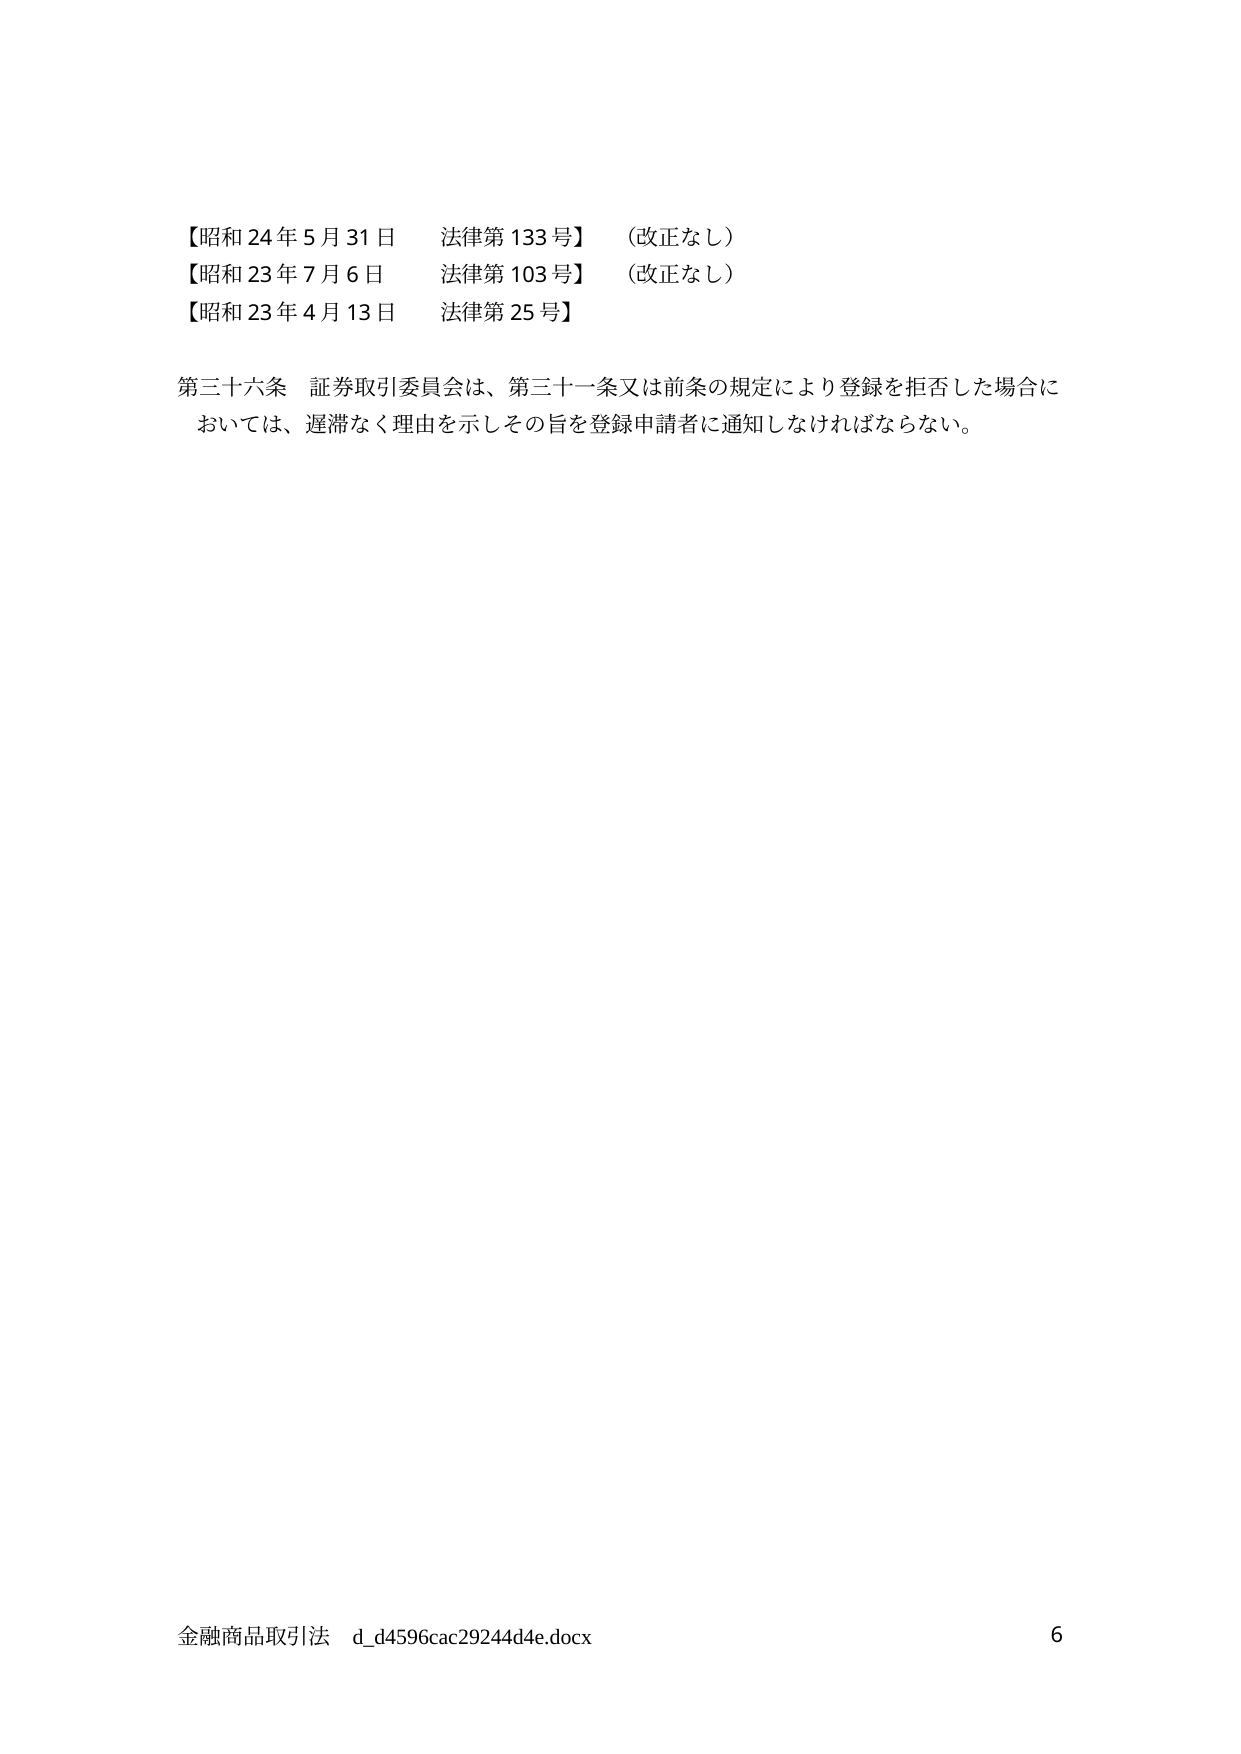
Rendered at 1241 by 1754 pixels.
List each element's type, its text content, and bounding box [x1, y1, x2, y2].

text 【昭和23年4月13日 法律第25号】 [177, 292, 1063, 329]
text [177, 367, 1063, 442]
text 【昭和24年5月31日 法律第133号】 （改正なし） [177, 217, 1063, 254]
text 【昭和23年7月6日 法律第103号】 （改正なし） [177, 254, 1063, 292]
